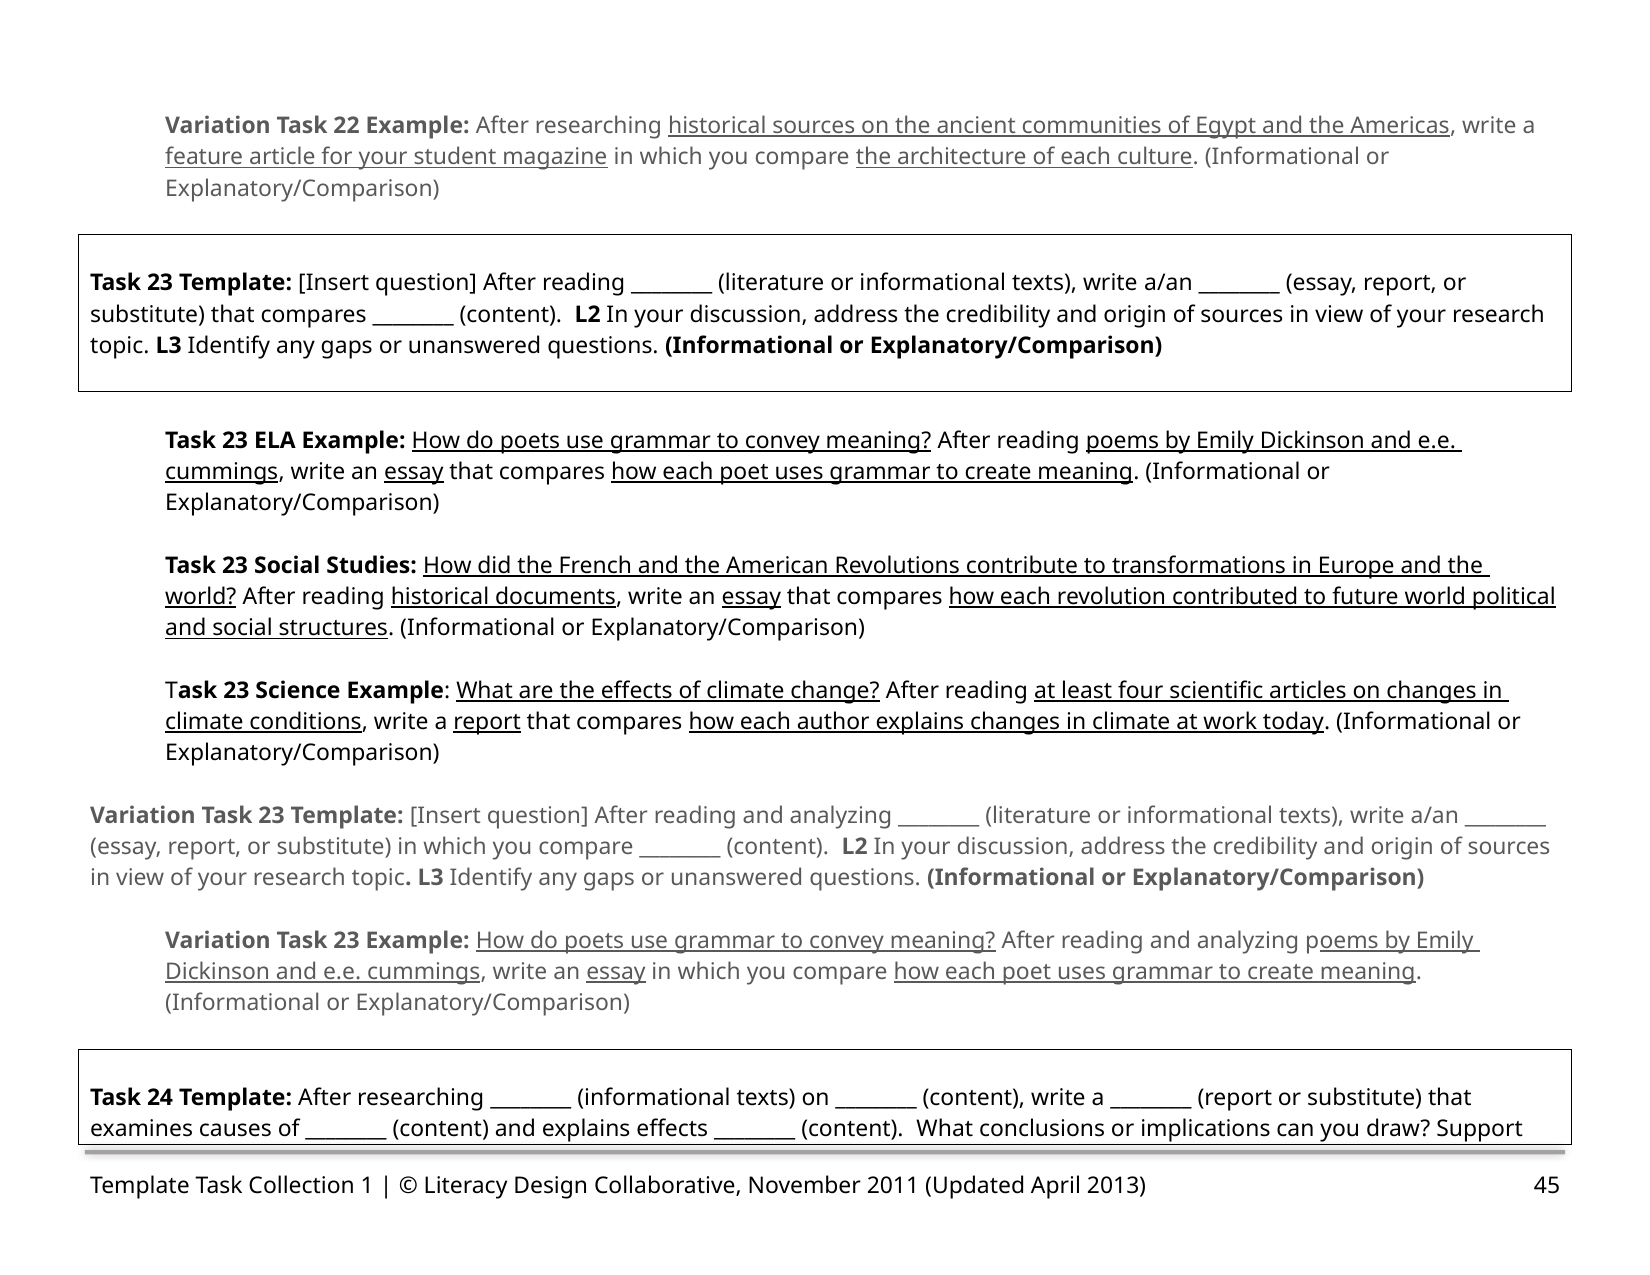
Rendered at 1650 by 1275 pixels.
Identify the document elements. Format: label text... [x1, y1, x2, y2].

table_header Task 23 Template: [Insert question] After reading ________ (literature or informational texts), write a/an ________ (essay, report, or substitute) that compares ________ (content). L2 In your discussion, address the credibility and origin of sources in view of your research topic. L3 Identify any gaps or unanswered questions. (Informational or Explanatory/Comparison) [79, 235, 1571, 391]
text Variation Task 23 Template: [Insert question] After reading and analyzing ________ (literature or informational texts), write a/an ________ (essay, report, or substitute) in which you compare ________ (content). L2 In your discussion, address the credibility and origin of sources in view of your research topic. L3 Identify any gaps or unanswered questions. (Informational or Explanatory/Comparison) [90, 799, 1560, 892]
subtitle Variation Task 23 Example: How do poets use grammar to convey meaning? After reading and analyzing poems by Emily Dickinson and e.e. cummings, write an essay in which you compare how each poet uses grammar to create meaning. (Informational or Explanatory/Comparison) [165, 924, 1560, 1017]
text Task 23 ELA Example: How do poets use grammar to convey meaning? After reading poems by Emily Dickinson and e.e. cummings, write an essay that compares how each poet uses grammar to create meaning. (Informational or Explanatory/Comparison) [165, 424, 1560, 517]
text Task 23 Science Example: What are the effects of climate change? After reading at least four scientific articles on changes in climate conditions, write a report that compares how each author explains changes in climate at work today. (Informational or Explanatory/Comparison) [165, 674, 1560, 767]
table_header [79, 1050, 1571, 1143]
text Task 23 Social Studies: How did the French and the American Revolutions contribute to transformations in Europe and the world? After reading historical documents, write an essay that compares how each revolution contributed to future world political and social structures. (Informational or Explanatory/Comparison) [165, 549, 1560, 642]
text Variation Task 22 Example: After researching historical sources on the ancient communities of Egypt and the Americas, write a feature article for your student magazine in which you compare the architecture of each culture. (Informational or Explanatory/Comparison) [165, 109, 1560, 203]
